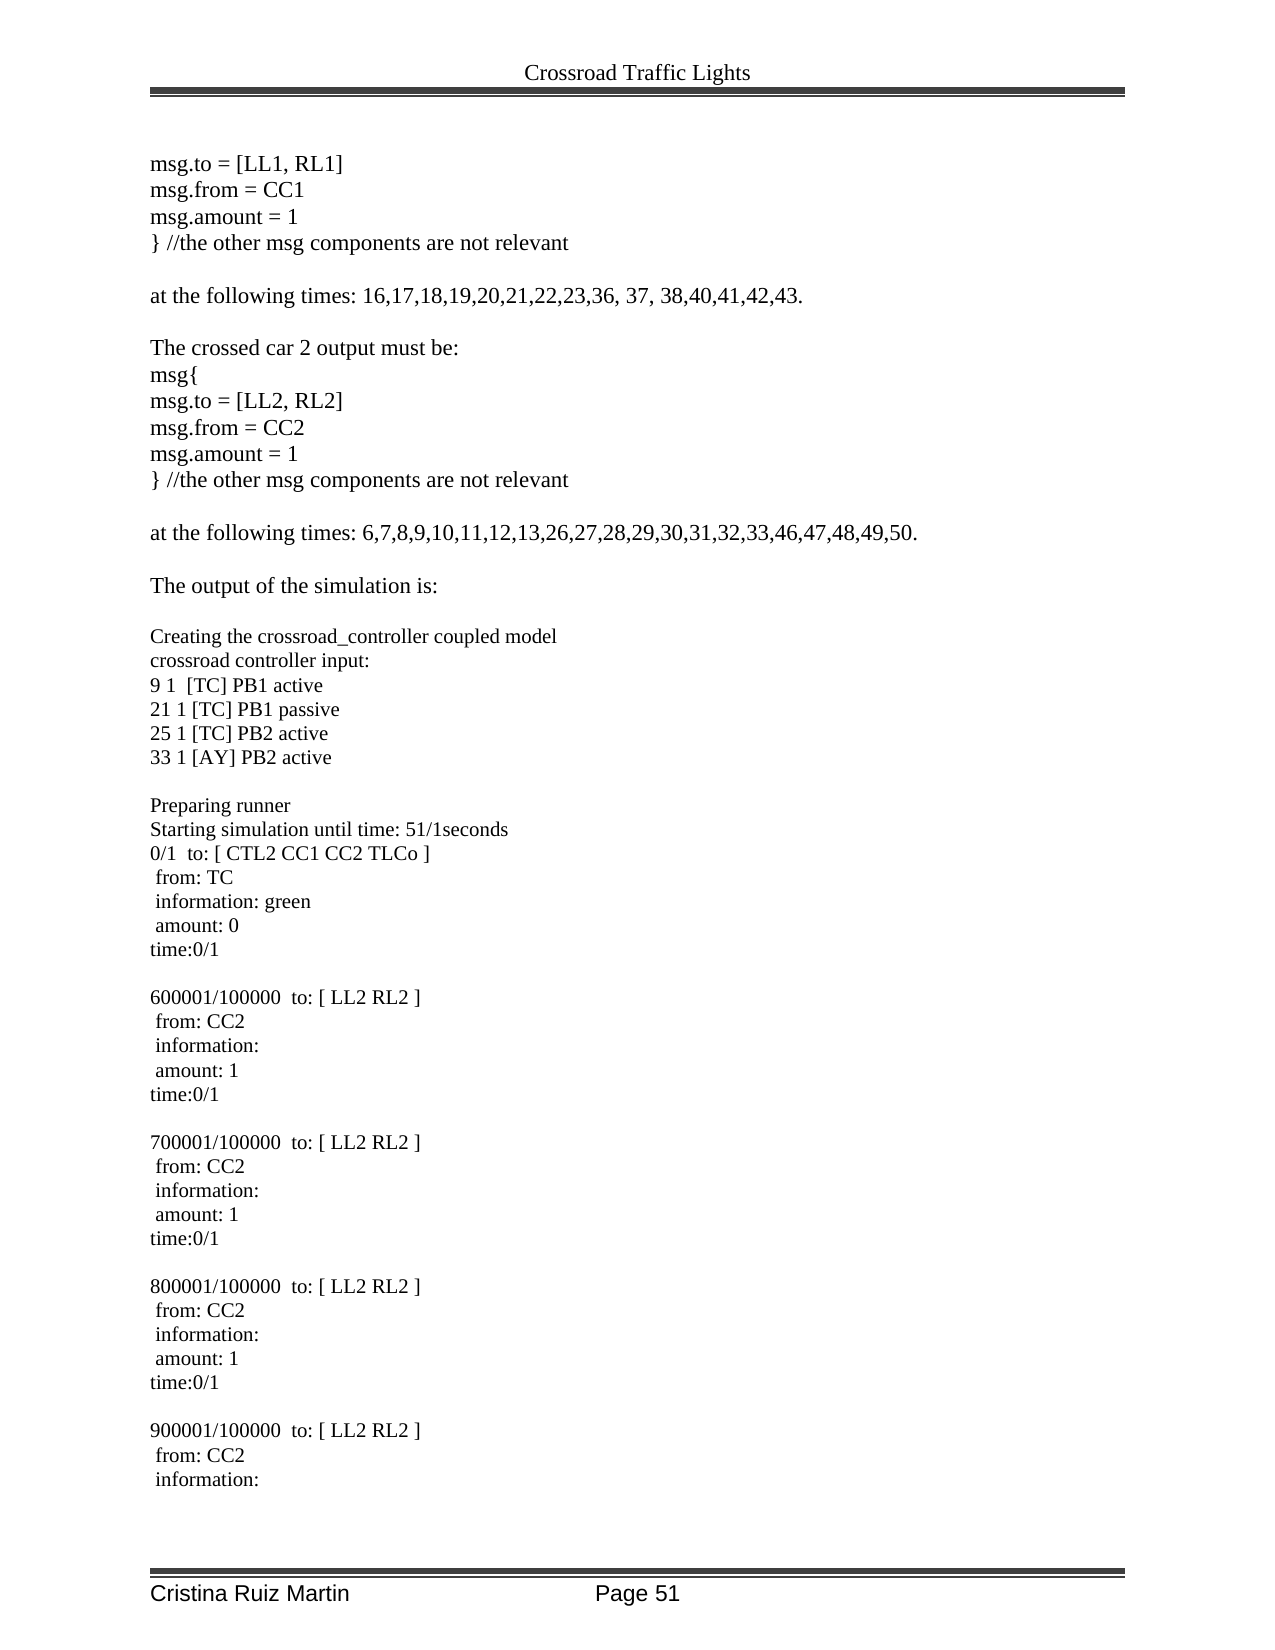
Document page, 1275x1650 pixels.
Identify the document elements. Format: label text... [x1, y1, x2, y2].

text msg.to = [LL2, RL2] [150, 387, 1125, 413]
text information: [150, 1178, 1125, 1202]
text msg.amount = 1 [150, 203, 1125, 229]
text Preparing runner [150, 793, 1125, 817]
text 800001/100000 to: [ LL2 RL2 ] [150, 1274, 1125, 1298]
text The output of the simulation is: [150, 572, 1125, 598]
text Creating the crossroad_controller coupled model [150, 624, 1125, 648]
text time:0/1 [150, 1370, 1125, 1394]
text information: [150, 1467, 1125, 1491]
text Starting simulation until time: 51/1seconds [150, 817, 1125, 841]
text 0/1 to: [ CTL2 CC1 CC2 TLCo ] [150, 841, 1125, 865]
text from: CC2 [150, 1154, 1125, 1178]
text 25 1 [TC] PB2 active [150, 721, 1125, 745]
text time:0/1 [150, 937, 1125, 961]
text The crossed car 2 output must be: [150, 334, 1125, 361]
text msg.to = [LL1, RL1] [150, 150, 1125, 176]
text } //the other msg components are not relevant [150, 229, 1125, 255]
text amount: 1 [150, 1346, 1125, 1370]
text amount: 1 [150, 1202, 1125, 1226]
text from: CC2 [150, 1298, 1125, 1322]
text 600001/100000 to: [ LL2 RL2 ] [150, 985, 1125, 1009]
text } //the other msg components are not relevant [150, 466, 1125, 493]
text 33 1 [AY] PB2 active [150, 745, 1125, 769]
text information: [150, 1033, 1125, 1057]
text msg{ [150, 361, 1125, 387]
text from: CC2 [150, 1442, 1125, 1467]
text at the following times: 6,7,8,9,10,11,12,13,26,27,28,29,30,31,32,33,46,47,48,49,50. [150, 519, 1125, 545]
text msg.amount = 1 [150, 440, 1125, 466]
text information: green [150, 889, 1125, 913]
text msg.from = CC2 [150, 413, 1125, 440]
text from: TC [150, 865, 1125, 889]
text amount: 0 [150, 913, 1125, 937]
text from: CC2 [150, 1009, 1125, 1033]
text time:0/1 [150, 1082, 1125, 1106]
text 900001/100000 to: [ LL2 RL2 ] [150, 1418, 1125, 1442]
text amount: 1 [150, 1057, 1125, 1082]
text at the following times: 16,17,18,19,20,21,22,23,36, 37, 38,40,41,42,43. [150, 282, 1125, 308]
text 700001/100000 to: [ LL2 RL2 ] [150, 1130, 1125, 1154]
text 9 1 [TC] PB1 active [150, 672, 1125, 697]
text 21 1 [TC] PB1 passive [150, 697, 1125, 721]
text information: [150, 1322, 1125, 1346]
text msg.from = CC1 [150, 176, 1125, 203]
text time:0/1 [150, 1226, 1125, 1250]
text crossroad controller input: [150, 648, 1125, 672]
